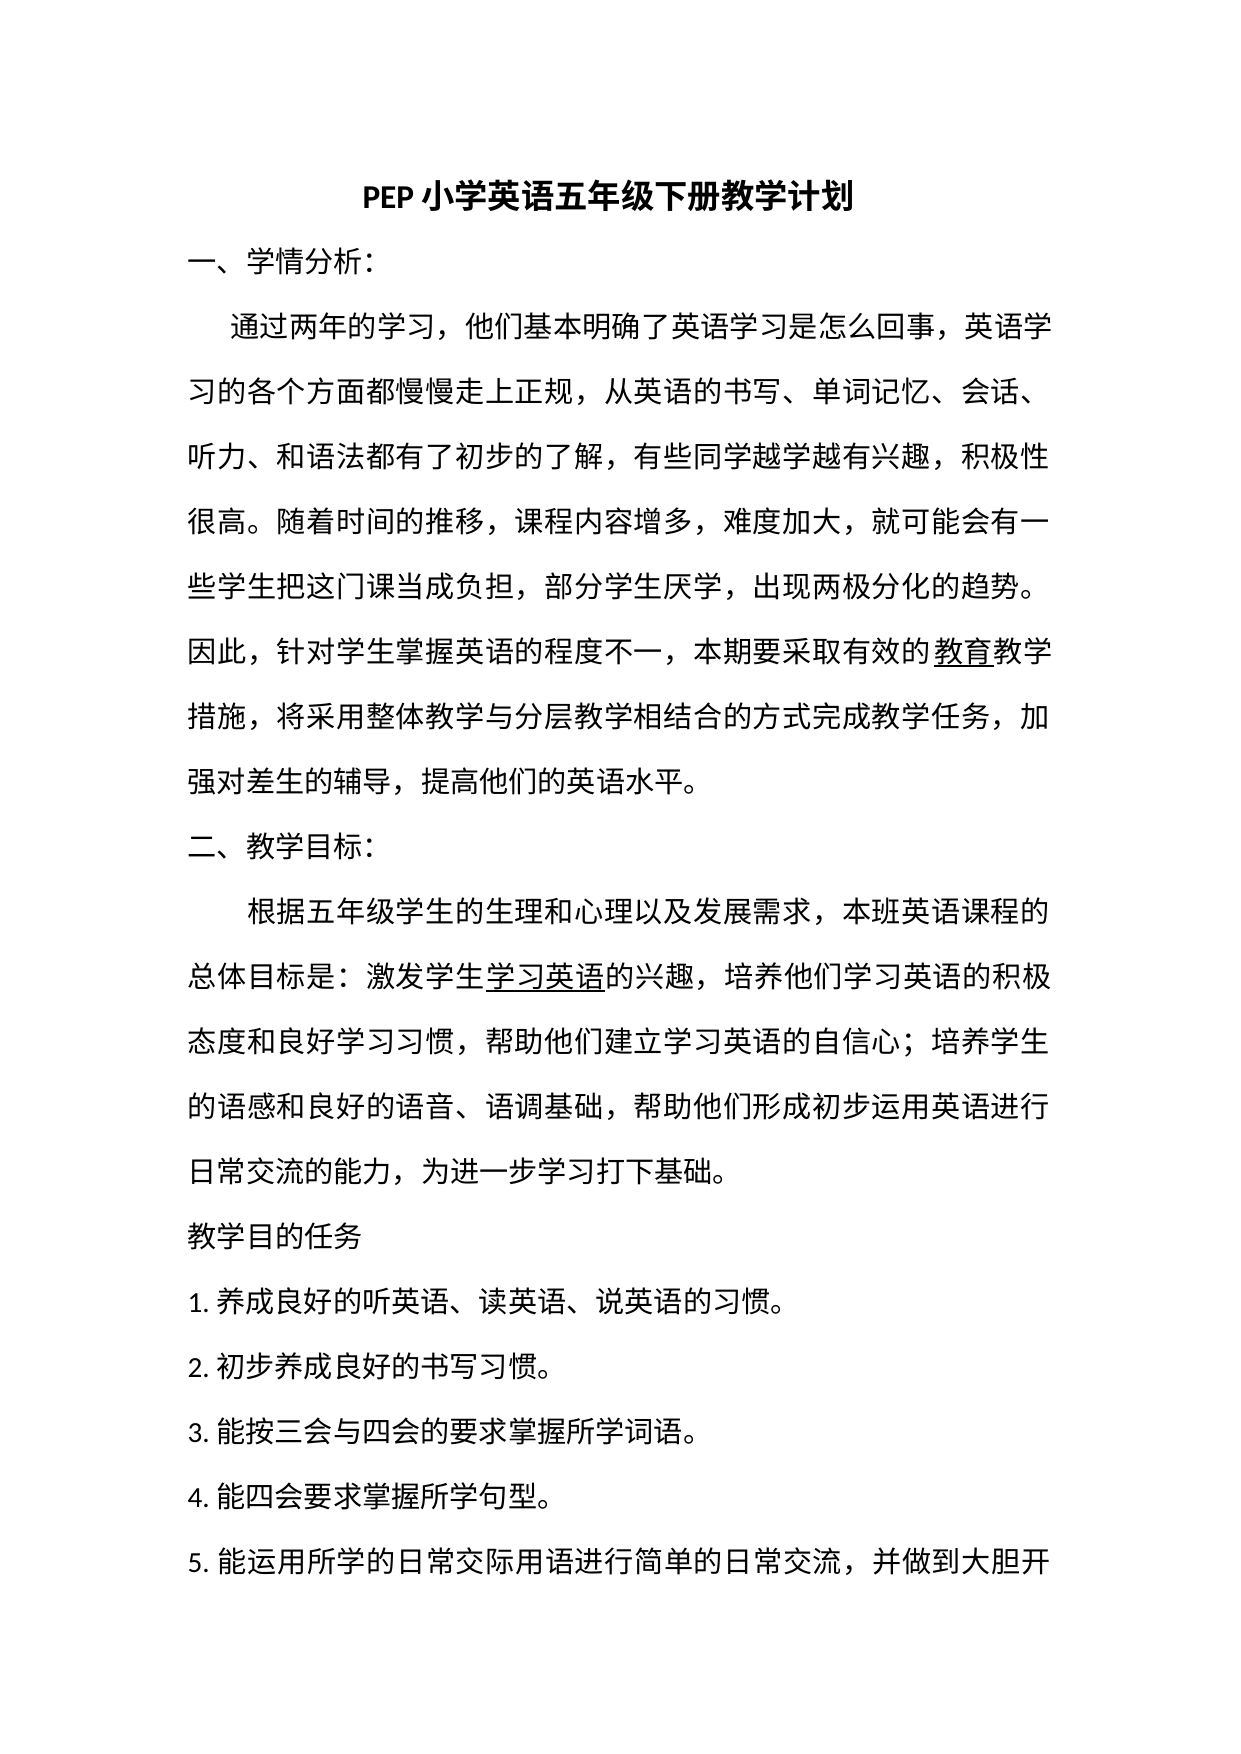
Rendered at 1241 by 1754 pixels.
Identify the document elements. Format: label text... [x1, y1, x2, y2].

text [187, 1202, 1053, 1592]
text 二、教学目标： 根据五年级学生的生理和心理以及发展需求，本班英语课程的总体目标是：激发学生学习英语的兴趣，培养他们学习英语的积极态度和良好学习习惯，帮助他们建立学习英语的自信心；培养学生的语感和良好的语音、语调基础，帮助他们形成初步运用英语进行日常交流的能力，为进一步学习打下基础。 [187, 812, 1053, 1202]
text PEP小学英语五年级下册教学计划 一、学情分析： 通过两年的学习，他们基本明确了英语学习是怎么回事，英语学习的各个方面都慢慢走上正规，从英语的书写、单词记忆、会话、听力、和语法都有了初步的了解，有些同学越学越有兴趣，积极性很高。随着时间的推移，课程内容增多，难度加大，就可能会有一些学生把这门课当成负担，部分学生厌学，出现两极分化的趋势。因此，针对学生掌握英语的程度不一，本期要采取有效的教育教学措施，将采用整体教学与分层教学相结合的方式完成教学任务，加强对差生的辅导，提高他们的英语水平。 [187, 162, 1053, 812]
